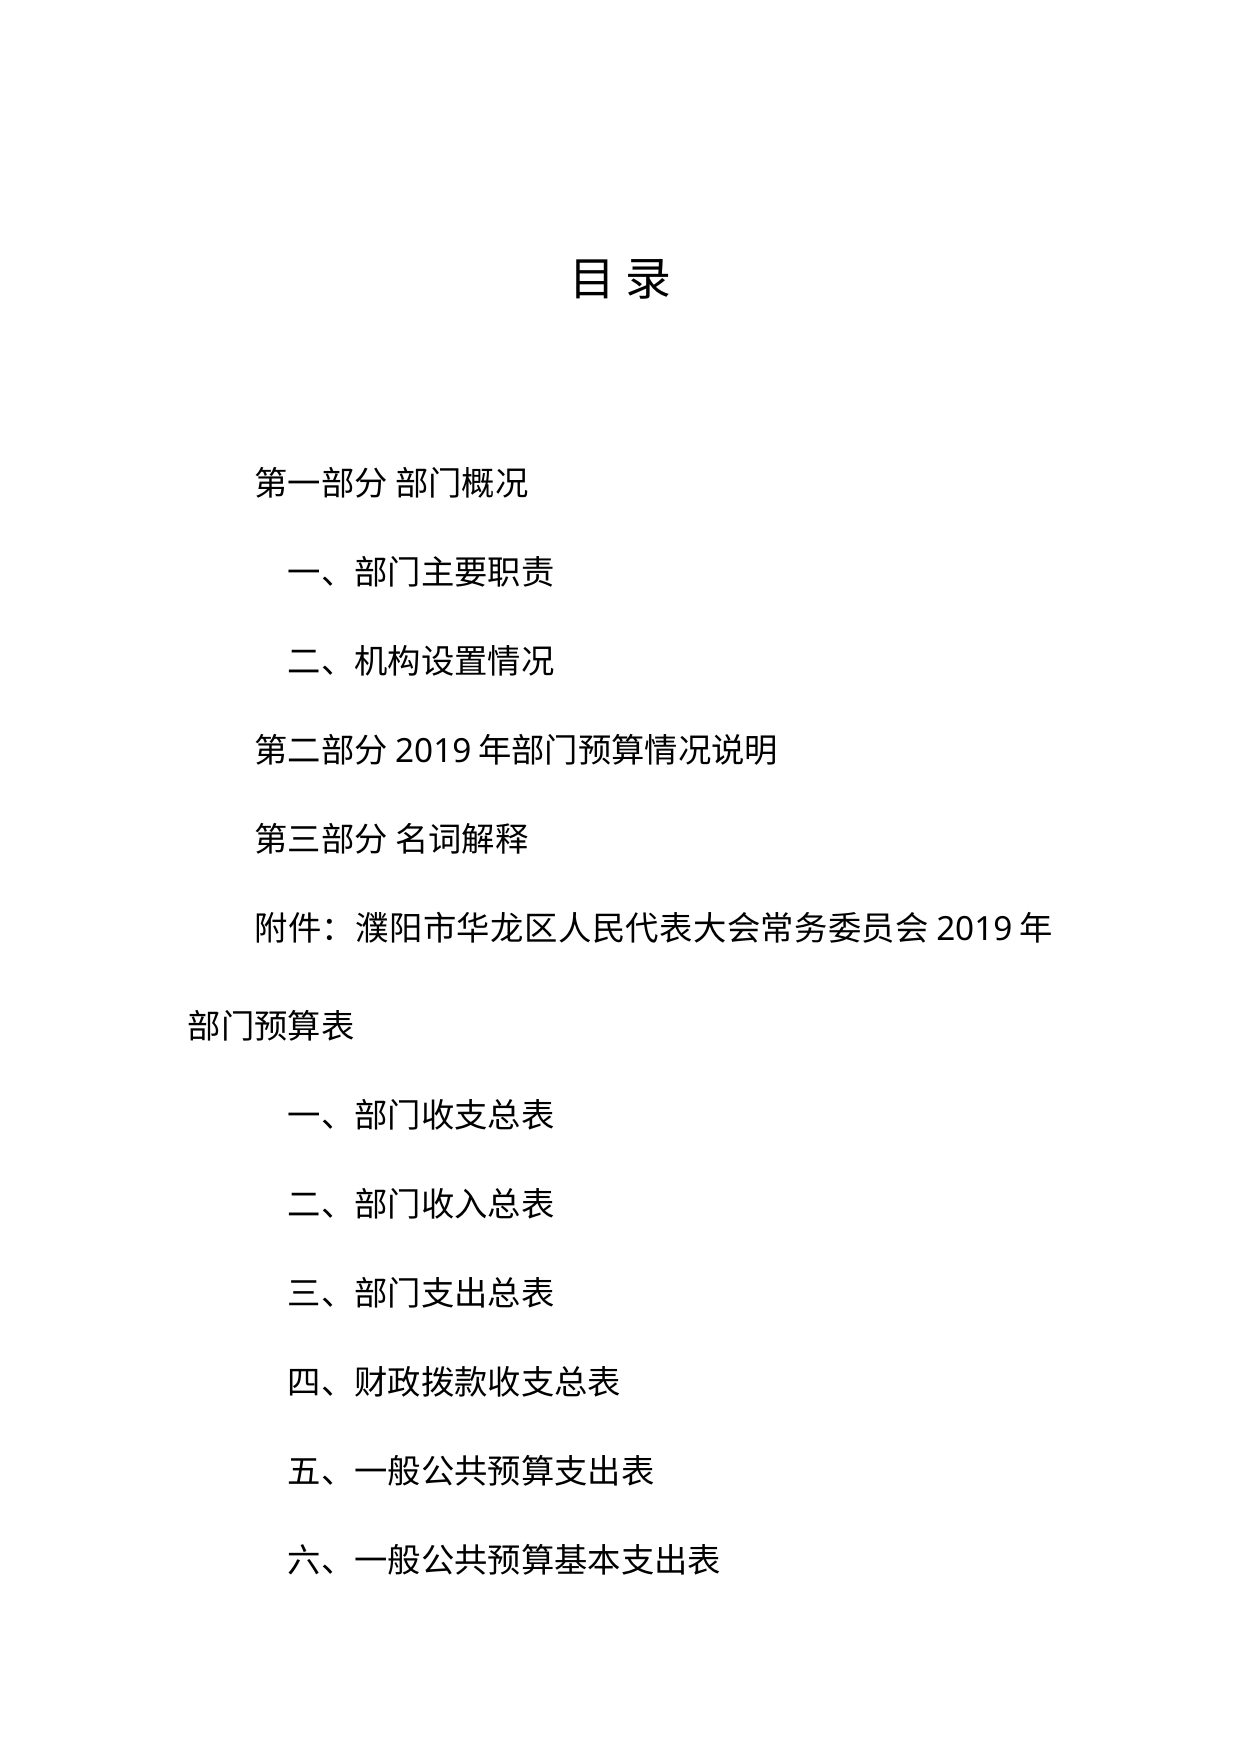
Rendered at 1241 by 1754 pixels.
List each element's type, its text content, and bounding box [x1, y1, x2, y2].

text 一、部门主要职责 [187, 537, 1053, 602]
text 四、财政拨款收支总表 [187, 1347, 1053, 1412]
text 附件：濮阳市华龙区人民代表大会常务委员会2019年部门预算表 [187, 893, 1053, 1056]
text 第三部分 名词解释 [187, 804, 1053, 869]
text 第一部分 部门概况 [187, 448, 1053, 513]
text 目 录 [187, 227, 1053, 324]
text 第二部分 2019年部门预算情况说明 [187, 715, 1053, 780]
text 三、部门支出总表 [187, 1258, 1053, 1323]
text 六、一般公共预算基本支出表 [187, 1525, 1053, 1590]
text 一、部门收支总表 [187, 1080, 1053, 1145]
text 五、一般公共预算支出表 [187, 1436, 1053, 1501]
text 二、部门收入总表 [187, 1169, 1053, 1234]
text 二、机构设置情况 [187, 626, 1053, 691]
